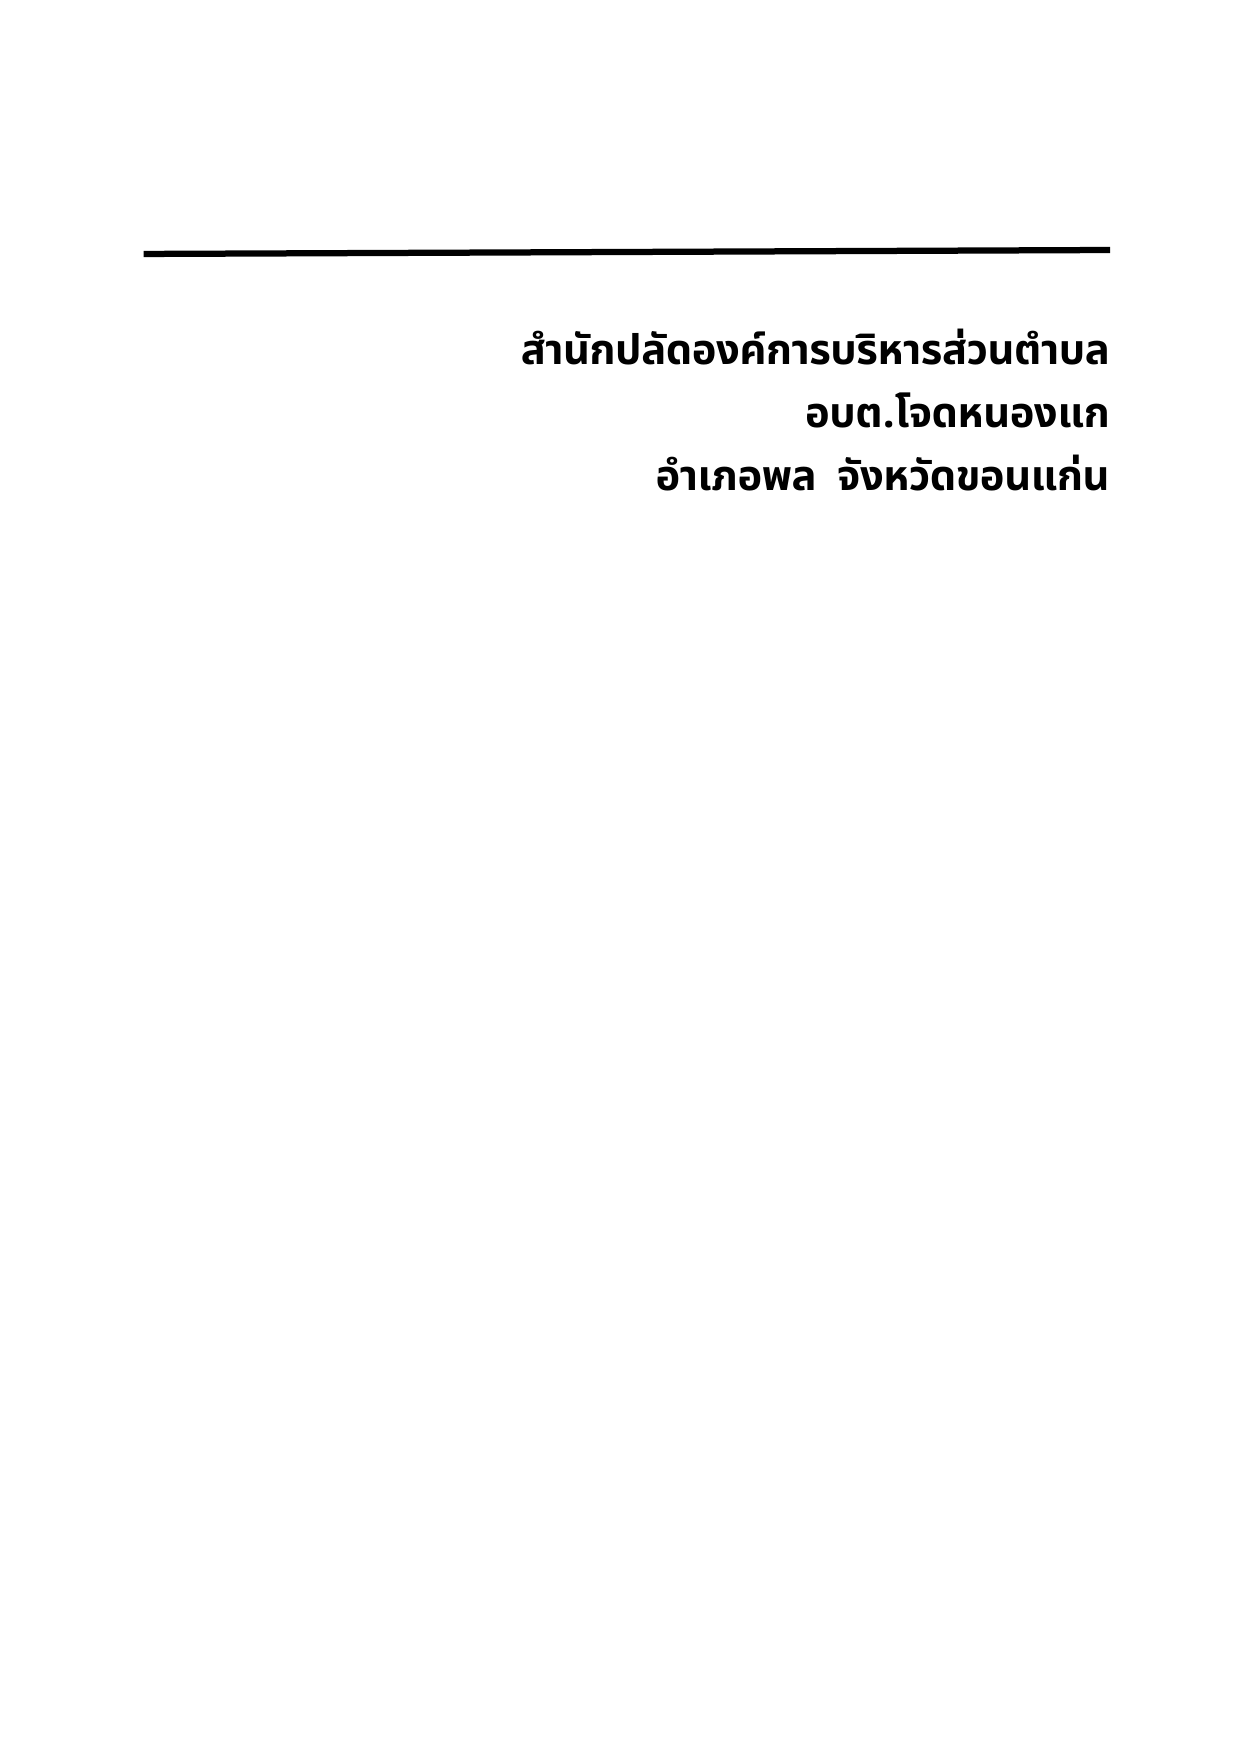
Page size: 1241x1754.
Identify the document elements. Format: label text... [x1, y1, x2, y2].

text อำเภอพล จังหวัดขอนแก่น [150, 447, 1110, 509]
text สำนักปลัดองค์การบริหารส่วนตำบล [150, 320, 1110, 383]
text อบต.โจดหนองแก [150, 383, 1110, 447]
